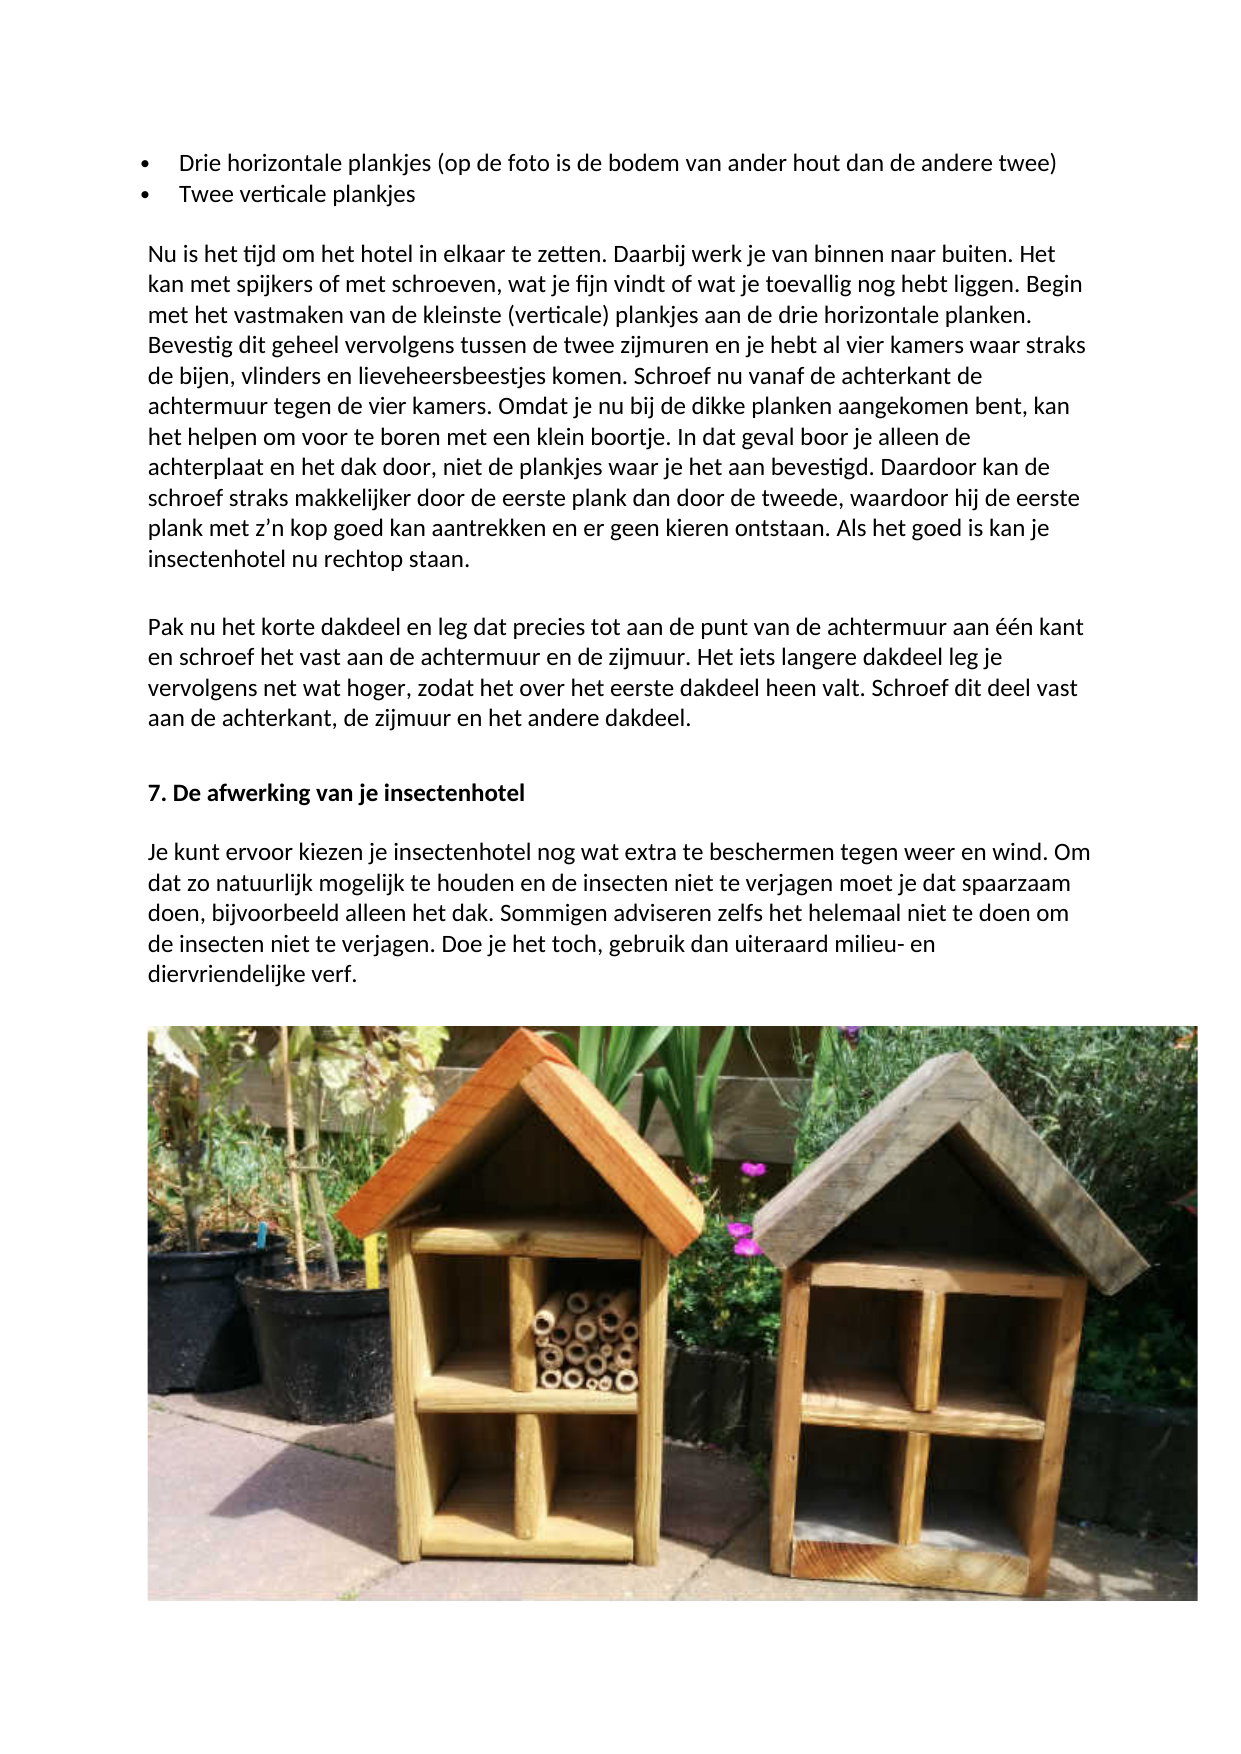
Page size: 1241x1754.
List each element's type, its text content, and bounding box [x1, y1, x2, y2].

list Drie horizontale plankjes (op de foto is de bodem van ander hout dan de andere twee) [141, 148, 1093, 178]
text Je kunt ervoor kiezen je insectenhotel nog wat extra te beschermen tegen weer en wind. Om dat zo natuurlijk mogelijk te houden en de insecten niet te verjagen moet je dat spaarzaam doen, bijvoorbeeld alleen het dak. Sommigen adviseren zelfs het helemaal niet te doen om de insecten niet te verjagen. Doe je het toch, gebruik dan uiteraard milieu- en diervriendelijke verf. [148, 837, 1093, 989]
text Pak nu het korte dakdeel en leg dat precies tot aan de punt van de achtermuur aan één kant en schroef het vast aan de achtermuur en de zijmuur. Het iets langere dakdeel leg je vervolgens net wat hoger, zodat het over het eerste dakdeel heen valt. Schroef dit deel vast aan de achterkant, de zijmuur en het andere dakdeel. [148, 611, 1093, 733]
subtitle 7. De afwerking van je insectenhotel [148, 777, 1093, 807]
picture [147, 1026, 1198, 1601]
list Twee verticale plankjes [141, 178, 1093, 209]
text Nu is het tijd om het hotel in elkaar te zetten. Daarbij werk je van binnen naar buiten. Het kan met spijkers of met schroeven, wat je fijn vindt of wat je toevallig nog hebt liggen. Begin met het vastmaken van de kleinste (verticale) plankjes aan de drie horizontale planken. Bevestig dit geheel vervolgens tussen de twee zijmuren en je hebt al vier kamers waar straks de bijen, vlinders en lieveheersbeestjes komen. Schroef nu vanaf de achterkant de achtermuur tegen de vier kamers. Omdat je nu bij de dikke planken aangekomen bent, kan het helpen om voor te boren met een klein boortje. In dat geval boor je alleen de achterplaat en het dak door, niet de plankjes waar je het aan bevestigd. Daardoor kan de schroef straks makkelijker door de eerste plank dan door de tweede, waardoor hij de eerste plank met z’n kop goed kan aantrekken en er geen kieren ontstaan. Als het goed is kan je insectenhotel nu rechtop staan. [148, 238, 1093, 573]
